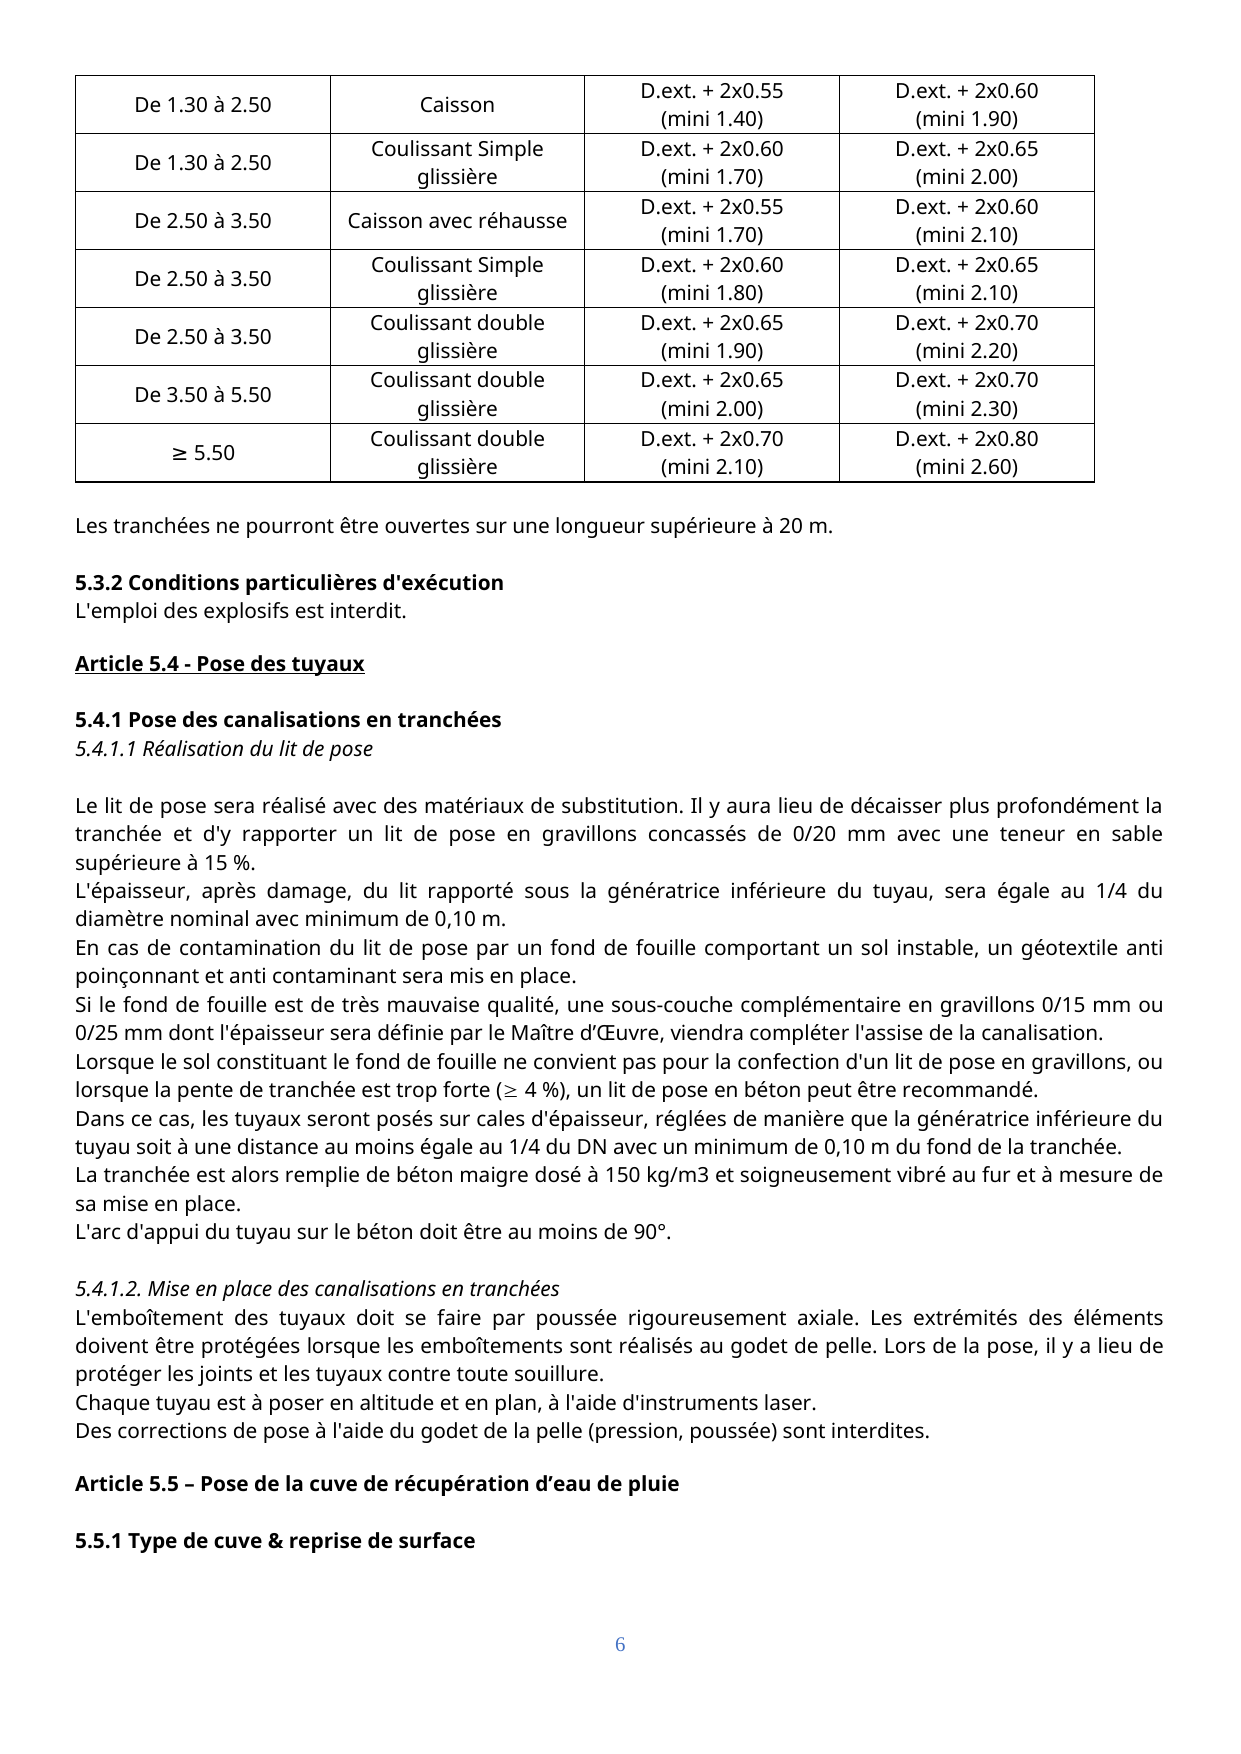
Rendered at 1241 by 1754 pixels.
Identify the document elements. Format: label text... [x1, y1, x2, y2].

text Dans ce cas, les tuyaux seront posés sur cales d'épaisseur, réglées de manière que la génératrice inférieure du tuyau soit à une distance au moins égale au 1/4 du DN avec un minimum de 0,10 m du fond de la tranchée. [75, 1104, 1165, 1161]
table_cell Caisson avec réhausse [331, 192, 584, 249]
table_cell D.ext. + 2x0.70 (mini 2.10) [585, 424, 839, 481]
table_cell D.ext. + 2x0.60 (mini 2.10) [840, 192, 1094, 249]
text Article 5.4 - Pose des tuyaux [75, 649, 1165, 677]
text 5.4.1 Pose des canalisations en tranchées [75, 706, 1165, 734]
table_cell Coulissant double glissière [331, 366, 584, 422]
table_cell ≥ 5.50 [76, 424, 330, 481]
table_cell De 2.50 à 3.50 [76, 192, 330, 249]
table_cell D.ext. + 2x0.80 (mini 2.60) [840, 424, 1094, 481]
text En cas de contamination du lit de pose par un fond de fouille comportant un sol instable, un géotextile anti poinçonnant et anti contaminant sera mis en place. [75, 933, 1165, 990]
table_cell D.ext. + 2x0.65 (mini 2.00) [585, 366, 839, 422]
text L'épaisseur, après damage, du lit rapporté sous la génératrice inférieure du tuyau, sera égale au 1/4 du diamètre nominal avec minimum de 0,10 m. [75, 876, 1165, 933]
table_cell Caisson [331, 76, 584, 133]
text Les tranchées ne pourront être ouvertes sur une longueur supérieure à 20 m. [75, 511, 1165, 539]
text Article 5.5 – Pose de la cuve de récupération d’eau de pluie [75, 1469, 1165, 1497]
table_cell De 3.50 à 5.50 [76, 366, 330, 422]
text 5.4.1.2. Mise en place des canalisations en tranchées [75, 1274, 1165, 1303]
table_cell De 1.30 à 2.50 [76, 76, 330, 133]
table_cell De 2.50 à 3.50 [76, 308, 330, 364]
table_cell Coulissant double glissière [331, 308, 584, 364]
text 5.5.1 Type de cuve & reprise de surface [75, 1526, 1165, 1554]
table_cell Coulissant double glissière [331, 424, 584, 481]
table_cell D.ext. + 2x0.70 (mini 2.30) [840, 366, 1094, 422]
table_cell D.ext. + 2x0.70 (mini 2.20) [840, 308, 1094, 364]
table_cell D.ext. + 2x0.60 (mini 1.80) [585, 250, 839, 307]
text 5.4.1.1 Réalisation du lit de pose [75, 734, 1165, 762]
table_cell D.ext. + 2x0.60 (mini 1.70) [585, 134, 839, 191]
text Si le fond de fouille est de très mauvaise qualité, une sous-couche complémentaire en gravillons 0/15 mm ou 0/25 mm dont l'épaisseur sera définie par le Maître d’Œuvre, viendra compléter l'assise de la canalisation. [75, 990, 1165, 1047]
table_cell Coulissant Simple glissière [331, 250, 584, 307]
text 5.3.2 Conditions particulières d'exécution [75, 568, 1165, 596]
text L'emploi des explosifs est interdit. [75, 596, 1165, 624]
table_cell D.ext. + 2x0.55 (mini 1.40) [585, 76, 839, 133]
table_cell D.ext. + 2x0.65 (mini 2.00) [840, 134, 1094, 191]
table_cell De 1.30 à 2.50 [76, 134, 330, 191]
text Des corrections de pose à l'aide du godet de la pelle (pression, poussée) sont interdites. [75, 1416, 1165, 1445]
table_cell De 2.50 à 3.50 [76, 250, 330, 307]
text Le lit de pose sera réalisé avec des matériaux de substitution. Il y aura lieu de décaisser plus profondément la tranchée et d'y rapporter un lit de pose en gravillons concassés de 0/20 mm avec une teneur en sable supérieure à 15 %. [75, 791, 1165, 876]
text Chaque tuyau est à poser en altitude et en plan, à l'aide d'instruments laser. [75, 1388, 1165, 1416]
table_cell D.ext. + 2x0.55 (mini 1.70) [585, 192, 839, 249]
table_cell Coulissant Simple glissière [331, 134, 584, 191]
text L'arc d'appui du tuyau sur le béton doit être au moins de 90°. [75, 1217, 1165, 1246]
text La tranchée est alors remplie de béton maigre dosé à 150 kg/m3 et soigneusement vibré au fur et à mesure de sa mise en place. [75, 1161, 1165, 1217]
table_cell D.ext. + 2x0.60 (mini 1.90) [840, 76, 1094, 133]
table_cell D.ext. + 2x0.65 (mini 2.10) [840, 250, 1094, 307]
table_cell D.ext. + 2x0.65 (mini 1.90) [585, 308, 839, 364]
text Lorsque le sol constituant le fond de fouille ne convient pas pour la confection d'un lit de pose en gravillons, ou lorsque la pente de tranchée est trop forte ( 4 %), un lit de pose en béton peut être recommandé. [75, 1047, 1165, 1104]
text L'emboîtement des tuyaux doit se faire par poussée rigoureusement axiale. Les extrémités des éléments doivent être protégées lorsque les emboîtements sont réalisés au godet de pelle. Lors de la pose, il y a lieu de protéger les joints et les tuyaux contre toute souillure. [75, 1303, 1165, 1388]
